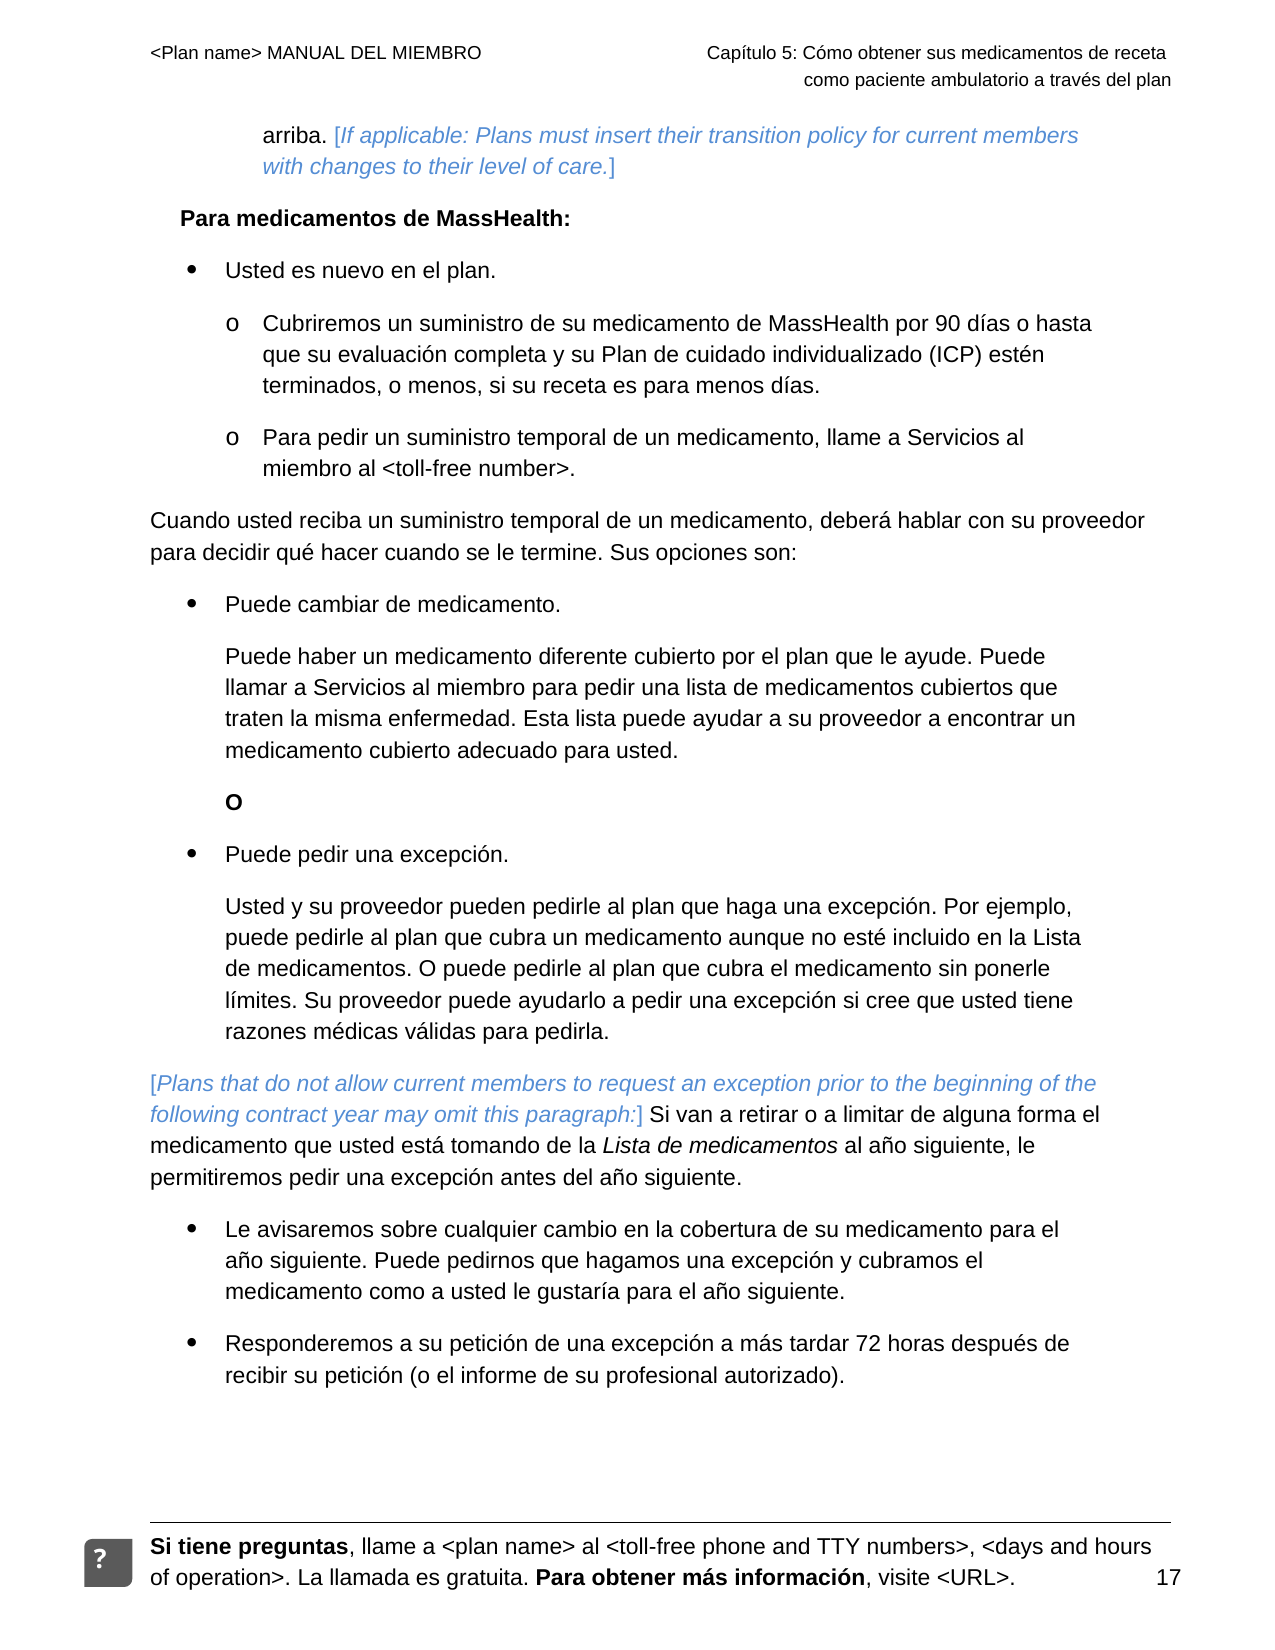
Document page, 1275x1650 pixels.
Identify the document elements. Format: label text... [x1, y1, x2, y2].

list Puede cambiar de medicamento. [187, 587, 1096, 618]
list Cubriremos un suministro de su medicamento de MassHealth por 90 días o hasta que su evaluación completa y su Plan de cuidado individualizado (ICP) estén terminados, o menos, si su receta es para menos días. [225, 306, 1096, 400]
list Le avisaremos sobre cualquier cambio en la cobertura de su medicamento para el año siguiente. Puede pedirnos que hagamos una excepción y cubramos el medicamento como a usted le gustaría para el año siguiente. [187, 1212, 1096, 1306]
list Para medicamentos de MassHealth: [180, 202, 1096, 233]
list Usted es nuevo en el plan. [187, 254, 1096, 285]
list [225, 118, 1096, 181]
text O [225, 785, 1096, 816]
text Usted y su proveedor pueden pedirle al plan que haga una excepción. Por ejemplo, puede pedirle al plan que cubra un medicamento aunque no esté incluido en la Lista de medicamentos. O puede pedirle al plan que cubra el medicamento sin ponerle límites. Su proveedor puede ayudarlo a pedir una excepción si cree que usted tiene razones médicas válidas para pedirla. [225, 889, 1096, 1046]
list Puede pedir una excepción. [187, 837, 1096, 868]
text Cuando usted reciba un suministro temporal de un medicamento, deberá hablar con su proveedor para decidir qué hacer cuando se le termine. Sus opciones son: [150, 504, 1171, 566]
text [Plans that do not allow current members to request an exception prior to the beginning of the following contract year may omit this paragraph:] Si van a retirar o a limitar de alguna forma el medicamento que usted está tomando de la Lista de medicamentos al año siguiente, le permitiremos pedir una excepción antes del año siguiente. [150, 1066, 1171, 1191]
text Puede haber un medicamento diferente cubierto por el plan que le ayude. Puede llamar a Servicios al miembro para pedir una lista de medicamentos cubiertos que traten la misma enfermedad. Esta lista puede ayudar a su proveedor a encontrar un medicamento cubierto adecuado para usted. [225, 639, 1096, 764]
list Para pedir un suministro temporal de un medicamento, llame a Servicios al miembro al <toll-free number>. [225, 421, 1096, 483]
list Responderemos a su petición de una excepción a más tardar 72 horas después de recibir su petición (o el informe de su profesional autorizado). [187, 1327, 1096, 1389]
